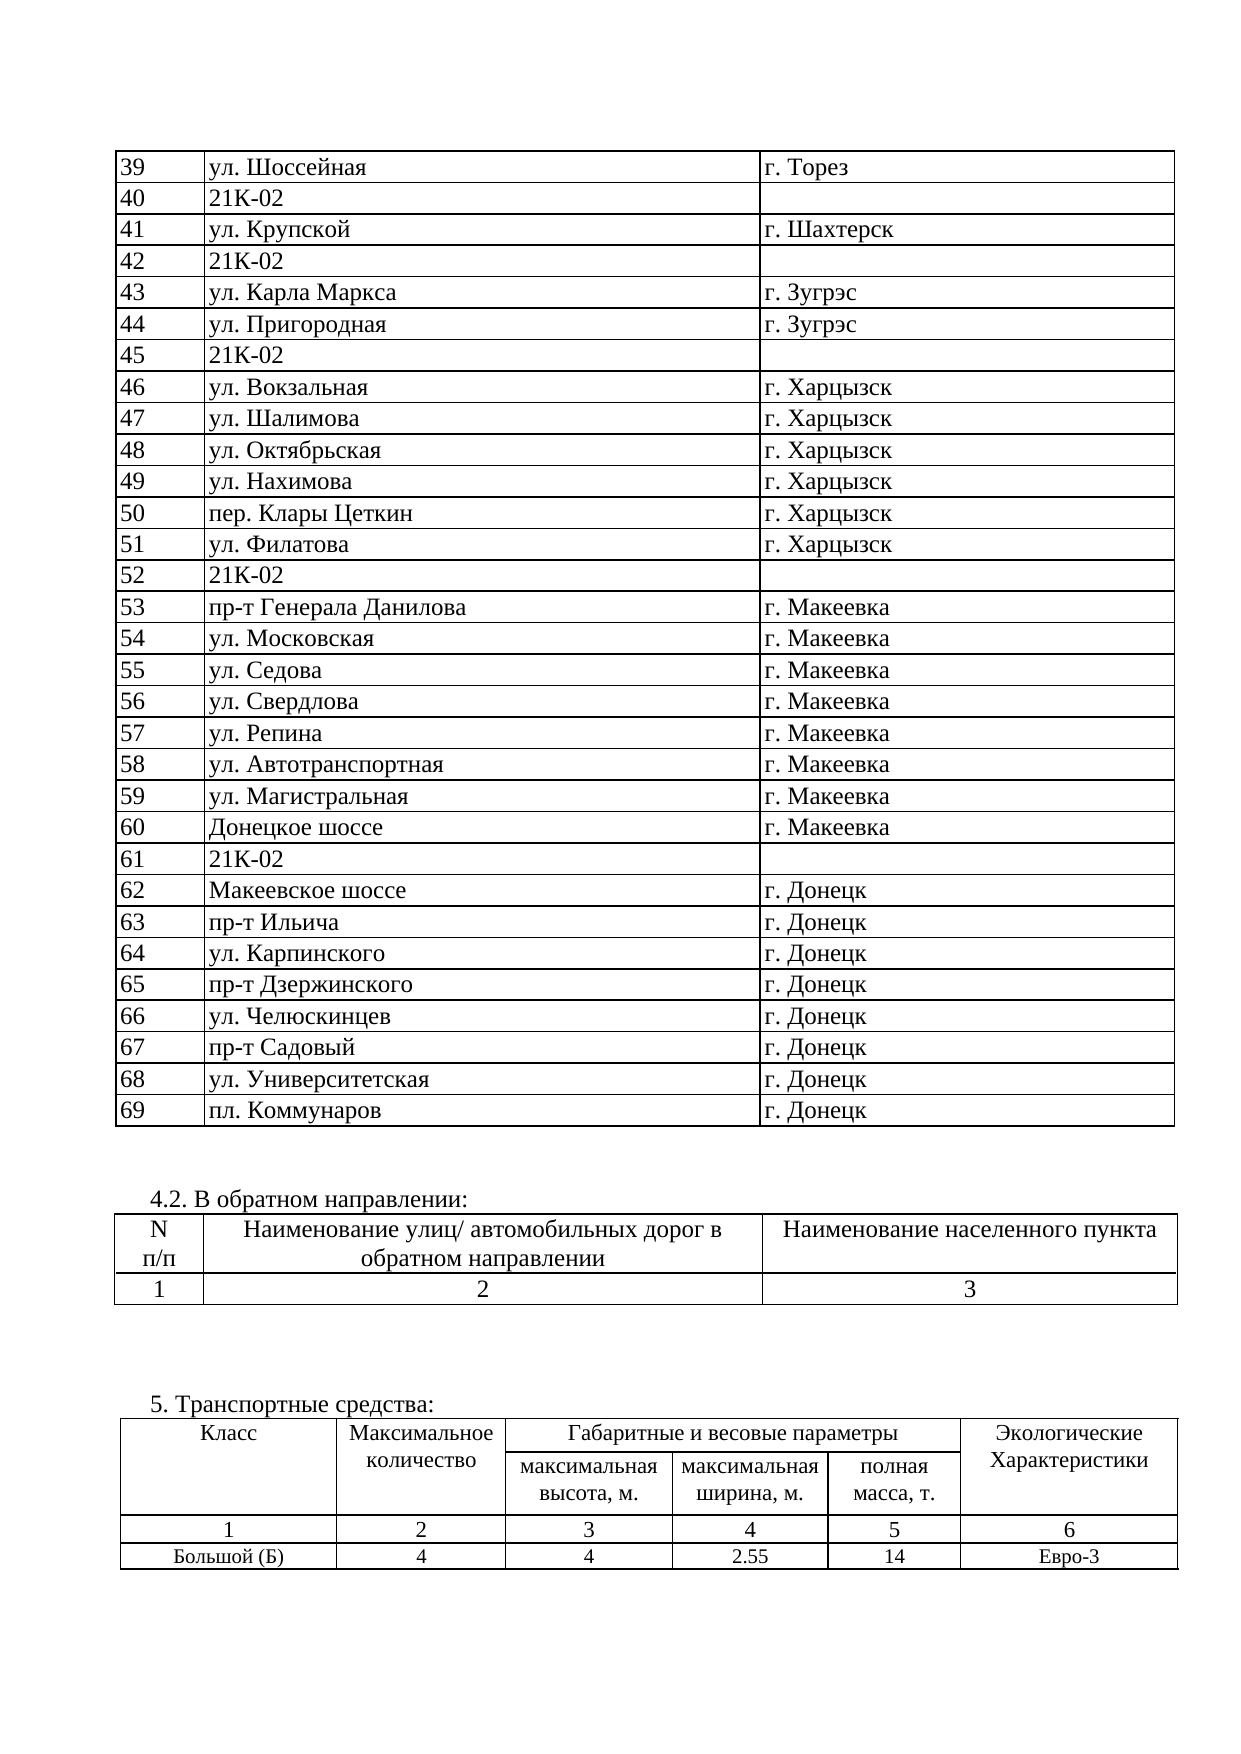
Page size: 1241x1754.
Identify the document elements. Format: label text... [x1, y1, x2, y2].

table_cell Донецкое шоссе [205, 812, 759, 842]
table_cell пр-т Генерала Данилова [205, 592, 759, 622]
table_cell 21К-02 [205, 844, 759, 873]
table_cell 6 [961, 1516, 1177, 1542]
table_cell [761, 183, 1174, 213]
table_cell г. Донецк [761, 875, 1174, 905]
text 5. Транспортные средства: [150, 1389, 1090, 1418]
table_cell г. Торез [761, 152, 1174, 181]
table_cell г. Харцызск [761, 529, 1174, 559]
table_cell 2 [204, 1274, 762, 1303]
table_header Наименование улиц/ автомобильных дорог в обратном направлении [204, 1215, 762, 1272]
table_cell пр-т Ильича [205, 907, 759, 936]
table_cell пр-т Садовый [205, 1032, 759, 1062]
table_cell г. Макеевка [761, 781, 1174, 811]
table_cell 5 [829, 1516, 960, 1542]
table_cell 65 [117, 970, 204, 999]
text 4.2. В обратном направлении: [150, 1184, 1090, 1213]
table_cell 1 [121, 1516, 336, 1542]
table_cell г. Зугрэс [761, 309, 1174, 339]
table_cell 2.55 [673, 1544, 827, 1568]
table_cell ул. Карпинского [205, 938, 759, 968]
table_cell 47 [117, 403, 204, 433]
table_cell г. Шахтерск [761, 215, 1174, 244]
table_cell максимальная высота, м. [506, 1453, 672, 1514]
table_cell ул. Свердлова [205, 686, 759, 716]
table_cell 56 [117, 686, 204, 716]
table_cell 44 [117, 309, 204, 339]
table_cell пр-т Дзержинского [205, 970, 759, 999]
table_cell г. Донецк [761, 907, 1174, 936]
table_cell ул. Крупской [205, 215, 759, 244]
table_cell г. Донецк [761, 1064, 1174, 1094]
table_cell 49 [117, 466, 204, 496]
table_cell ул. Репина [205, 718, 759, 748]
table_cell 51 [117, 529, 204, 559]
table_cell [761, 246, 1174, 276]
table_cell г. Донецк [761, 938, 1174, 968]
table_cell 43 [117, 277, 204, 307]
table_cell 64 [117, 938, 204, 968]
table_cell [761, 340, 1174, 370]
table_header Габаритные и весовые параметры [506, 1419, 960, 1451]
table_cell ул. Октябрьская [205, 435, 759, 464]
table_cell 53 [117, 592, 204, 622]
table_cell 39 [117, 152, 204, 181]
table_cell 4 [506, 1544, 672, 1568]
table_cell г. Харцызск [761, 498, 1174, 527]
table_cell г. Макеевка [761, 592, 1174, 622]
table_cell 57 [117, 718, 204, 748]
table_cell г. Харцызск [761, 403, 1174, 433]
table_cell 66 [117, 1001, 204, 1031]
table_cell г. Макеевка [761, 623, 1174, 653]
table_cell Большой (Б) [121, 1544, 336, 1568]
table_cell 2 [337, 1516, 505, 1542]
table_cell 45 [117, 340, 204, 370]
table_cell г. Макеевка [761, 718, 1174, 748]
table_cell ул. Университетская [205, 1064, 759, 1094]
table_cell 3 [763, 1272, 1177, 1303]
table_cell пл. Коммунаров [205, 1095, 759, 1125]
table_cell г. Макеевка [761, 749, 1174, 779]
table_cell ул. Вокзальная [205, 372, 759, 402]
table_cell г. Харцызск [761, 435, 1174, 464]
table_cell г. Донецк [761, 1001, 1174, 1031]
table_cell г. Донецк [761, 1095, 1174, 1125]
table_cell 3 [506, 1516, 672, 1542]
table_cell 59 [117, 781, 204, 811]
table_cell 48 [117, 435, 204, 464]
table_cell 60 [117, 812, 204, 842]
table_cell 40 [117, 183, 204, 213]
table_cell г. Донецк [761, 970, 1174, 999]
table_cell ул. Седова [205, 655, 759, 685]
table_cell 63 [117, 907, 204, 936]
table_cell г. Харцызск [761, 372, 1174, 402]
table_cell 54 [117, 623, 204, 653]
table_cell [761, 844, 1174, 873]
table_cell 21К-02 [205, 340, 759, 370]
table_cell 62 [117, 875, 204, 905]
table_cell Макеевское шоссе [205, 875, 759, 905]
table_cell ул. Московская [205, 623, 759, 653]
table_cell 61 [117, 844, 204, 873]
table_cell г. Макеевка [761, 686, 1174, 716]
table_cell максимальная ширина, м. [673, 1453, 827, 1514]
table_cell 52 [117, 561, 204, 590]
table_cell 1 [115, 1273, 203, 1303]
table_header Максимальное количество [337, 1419, 505, 1514]
table_cell 67 [117, 1032, 204, 1062]
table_cell 46 [117, 372, 204, 402]
table_cell 21К-02 [205, 183, 759, 213]
table_header Экологические Характеристики [961, 1419, 1177, 1514]
table_header Класс [121, 1419, 336, 1514]
table_header N п/п [115, 1215, 203, 1272]
table_cell 4 [673, 1516, 827, 1542]
table_cell пер. Клары Цеткин [205, 498, 759, 527]
table_cell ул. Магистральная [205, 781, 759, 811]
table_cell г. Зугрэс [761, 277, 1174, 307]
table_cell г. Макеевка [761, 655, 1174, 685]
table_cell 58 [117, 749, 204, 779]
table_cell [761, 561, 1174, 590]
table_cell 50 [117, 498, 204, 527]
table_cell 42 [117, 246, 204, 276]
table_cell 4 [337, 1544, 505, 1568]
table_cell 14 [829, 1544, 960, 1568]
table_cell 21К-02 [205, 246, 759, 276]
table_cell 55 [117, 655, 204, 685]
table_cell 68 [117, 1064, 204, 1094]
table_cell ул. Шалимова [205, 403, 759, 433]
table_cell ул. Филатова [205, 529, 759, 559]
table_cell ул. Автотранспортная [205, 749, 759, 779]
table_cell ул. Пригородная [205, 309, 759, 339]
table_cell ул. Челюскинцев [205, 1001, 759, 1031]
table_cell ул. Карла Маркса [205, 277, 759, 307]
table_cell 69 [117, 1095, 204, 1125]
table_cell г. Харцызск [761, 466, 1174, 496]
table_header Наименование населенного пункта [763, 1215, 1177, 1272]
table_cell г. Макеевка [761, 812, 1174, 842]
table_cell ул. Шоссейная [205, 152, 759, 181]
table_cell ул. Нахимова [205, 466, 759, 496]
table_cell полная масса, т. [829, 1453, 960, 1514]
table_cell 41 [117, 215, 204, 244]
table_cell Евро-3 [961, 1544, 1177, 1568]
table_cell г. Донецк [761, 1032, 1174, 1062]
table_cell 21К-02 [205, 561, 759, 590]
